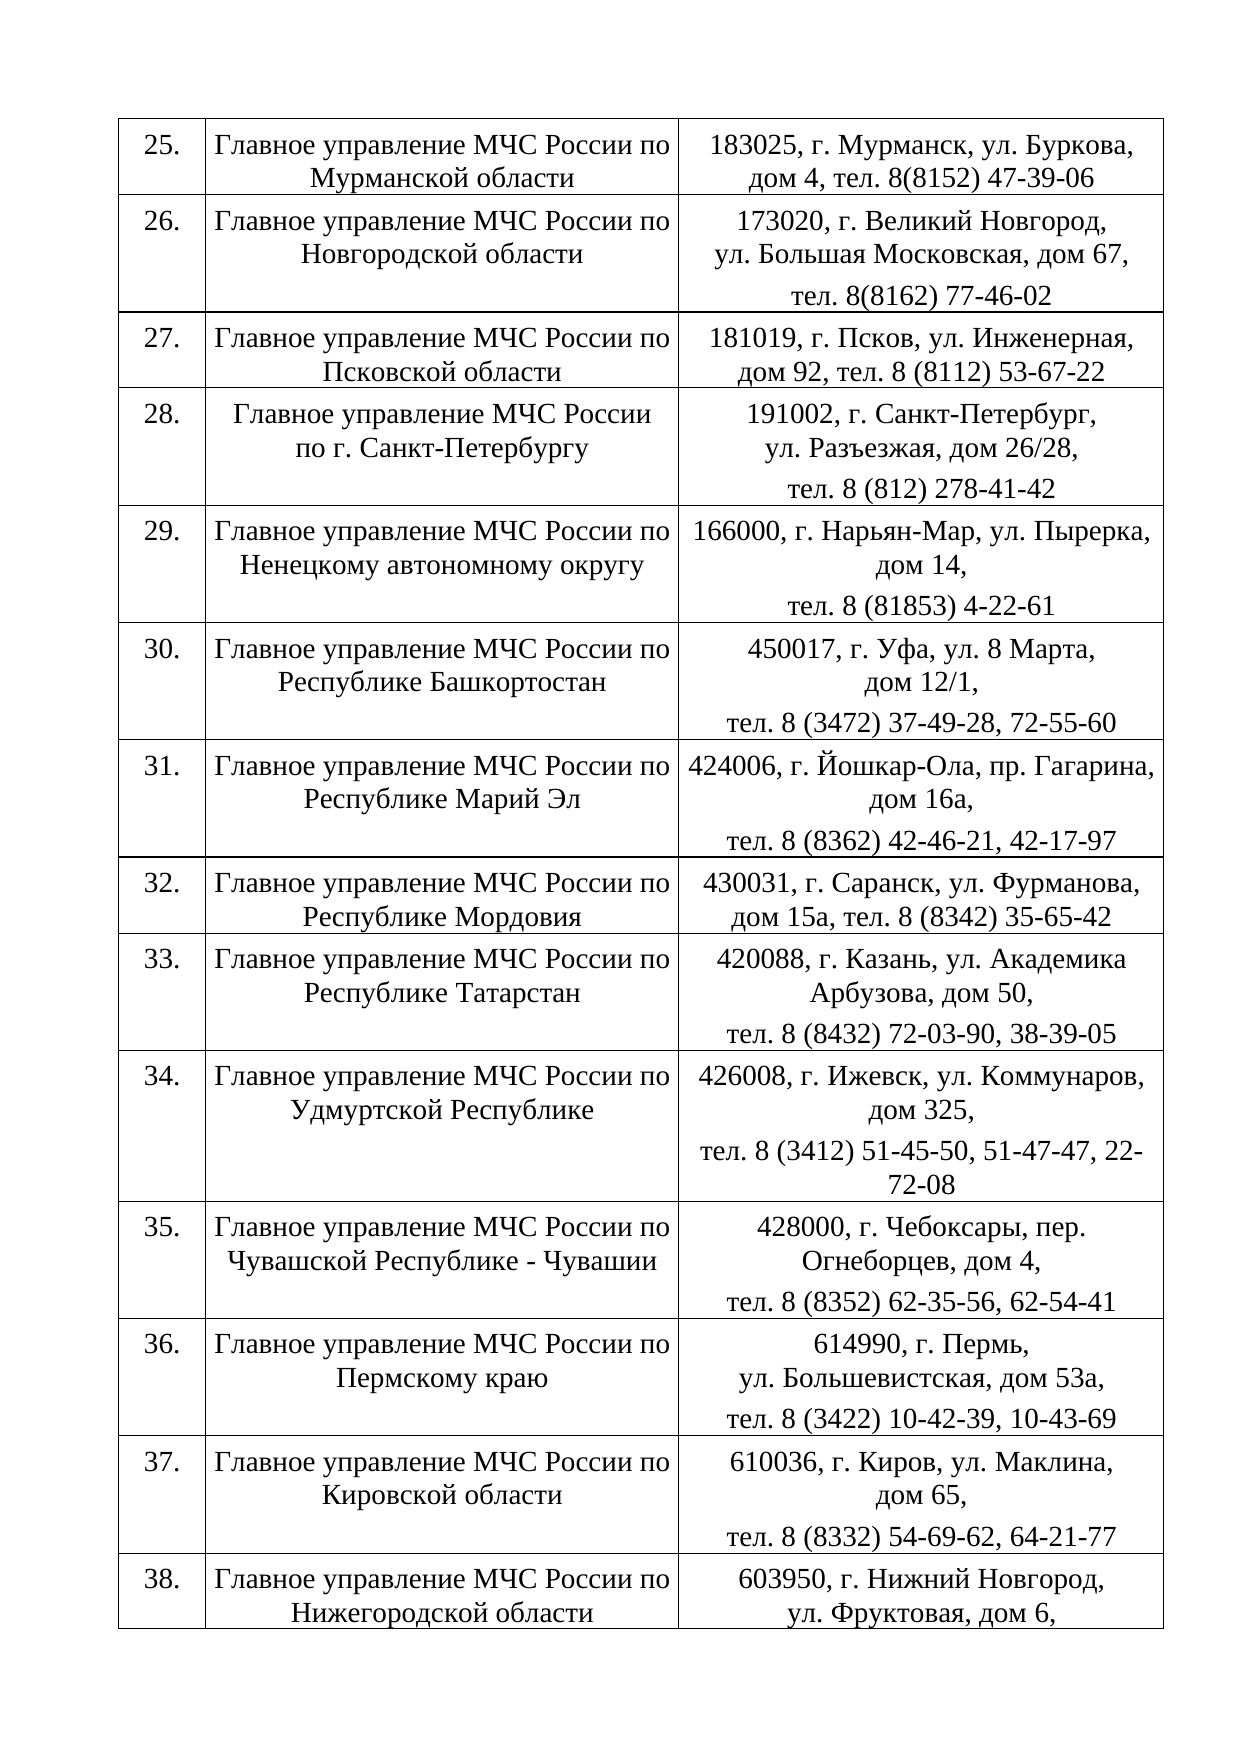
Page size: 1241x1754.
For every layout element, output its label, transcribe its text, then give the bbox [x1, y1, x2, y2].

table_cell 183025, г. Мурманск, ул. Буркова, дом 4, тел. 8(8152) 47-39-06 [679, 119, 1163, 194]
table_cell 173020, г. Великий Новгород, ул. Большая Московская, дом 67, тел. 8(8162) 77-46-02 [679, 195, 1163, 311]
table_cell 181019, г. Псков, ул. Инженерная, дом 92, тел. 8 (8112) 53-67-22 [679, 313, 1163, 387]
table_cell Главное управление МЧС России по Пермскому краю [206, 1319, 678, 1435]
table_cell 36. [119, 1319, 205, 1435]
table_cell 610036, г. Киров, ул. Маклина, дом 65, тел. 8 (8332) 54-69-62, 64-21-77 [679, 1436, 1163, 1552]
table_cell Главное управление МЧС России по Ненецкому автономному округу [206, 506, 678, 622]
table_cell Главное управление МЧС России по Республике Мордовия [206, 858, 678, 932]
table_cell 28. [119, 388, 205, 504]
table_cell Главное управление МЧС России по Республике Башкортостан [206, 623, 678, 739]
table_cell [679, 1554, 1163, 1628]
table_cell 35. [119, 1202, 205, 1318]
table_cell 38. [119, 1554, 205, 1628]
table_cell 424006, г. Йошкар-Ола, пр. Гагарина, дом 16а, тел. 8 (8362) 42-46-21, 42-17-97 [679, 740, 1163, 856]
table_cell Главное управление МЧС России по Республике Татарстан [206, 934, 678, 1050]
table_cell 426008, г. Ижевск, ул. Коммунаров, дом 325, тел. 8 (3412) 51-45-50, 51-47-47, 22-72-08 [679, 1051, 1163, 1201]
table_cell 37. [119, 1436, 205, 1552]
table_cell 32. [119, 858, 205, 932]
table_cell 614990, г. Пермь, ул. Большевистская, дом 53а, тел. 8 (3422) 10-42-39, 10-43-69 [679, 1319, 1163, 1435]
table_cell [206, 1554, 678, 1628]
table_cell Главное управление МЧС России по Удмуртской Республике [206, 1051, 678, 1201]
table_cell Главное управление МЧС России по Псковской области [206, 313, 678, 387]
table_cell Главное управление МЧС России по Новгородской области [206, 195, 678, 311]
table_cell 430031, г. Саранск, ул. Фурманова, дом 15а, тел. 8 (8342) 35-65-42 [679, 858, 1163, 932]
table_cell 27. [119, 313, 205, 387]
table_cell 166000, г. Нарьян-Мар, ул. Пырерка, дом 14, тел. 8 (81853) 4-22-61 [679, 506, 1163, 622]
table_cell 428000, г. Чебоксары, пер. Огнеборцев, дом 4, тел. 8 (8352) 62-35-56, 62-54-41 [679, 1202, 1163, 1318]
table_cell 191002, г. Санкт-Петербург, ул. Разъезжая, дом 26/28, тел. 8 (812) 278-41-42 [679, 388, 1163, 504]
table_cell 33. [119, 934, 205, 1050]
table_cell 34. [119, 1051, 205, 1201]
table_cell 450017, г. Уфа, ул. 8 Марта, дом 12/1, тел. 8 (3472) 37-49-28, 72-55-60 [679, 623, 1163, 739]
table_cell Главное управление МЧС России по Чувашской Республике - Чувашии [206, 1202, 678, 1318]
table_cell 29. [119, 506, 205, 622]
table_cell Главное управление МЧС России по Республике Марий Эл [206, 740, 678, 856]
table_cell 30. [119, 623, 205, 739]
table_cell Главное управление МЧС России по Кировской области [206, 1436, 678, 1552]
table_cell 420088, г. Казань, ул. Академика Арбузова, дом 50, тел. 8 (8432) 72-03-90, 38-39-05 [679, 934, 1163, 1050]
table_cell 25. [119, 119, 205, 194]
table_cell Главное управление МЧС России по Мурманской области [206, 119, 678, 194]
table_cell Главное управление МЧС России по г. Санкт-Петербургу [206, 388, 678, 504]
table_cell 31. [119, 740, 205, 856]
table_cell 26. [119, 195, 205, 311]
